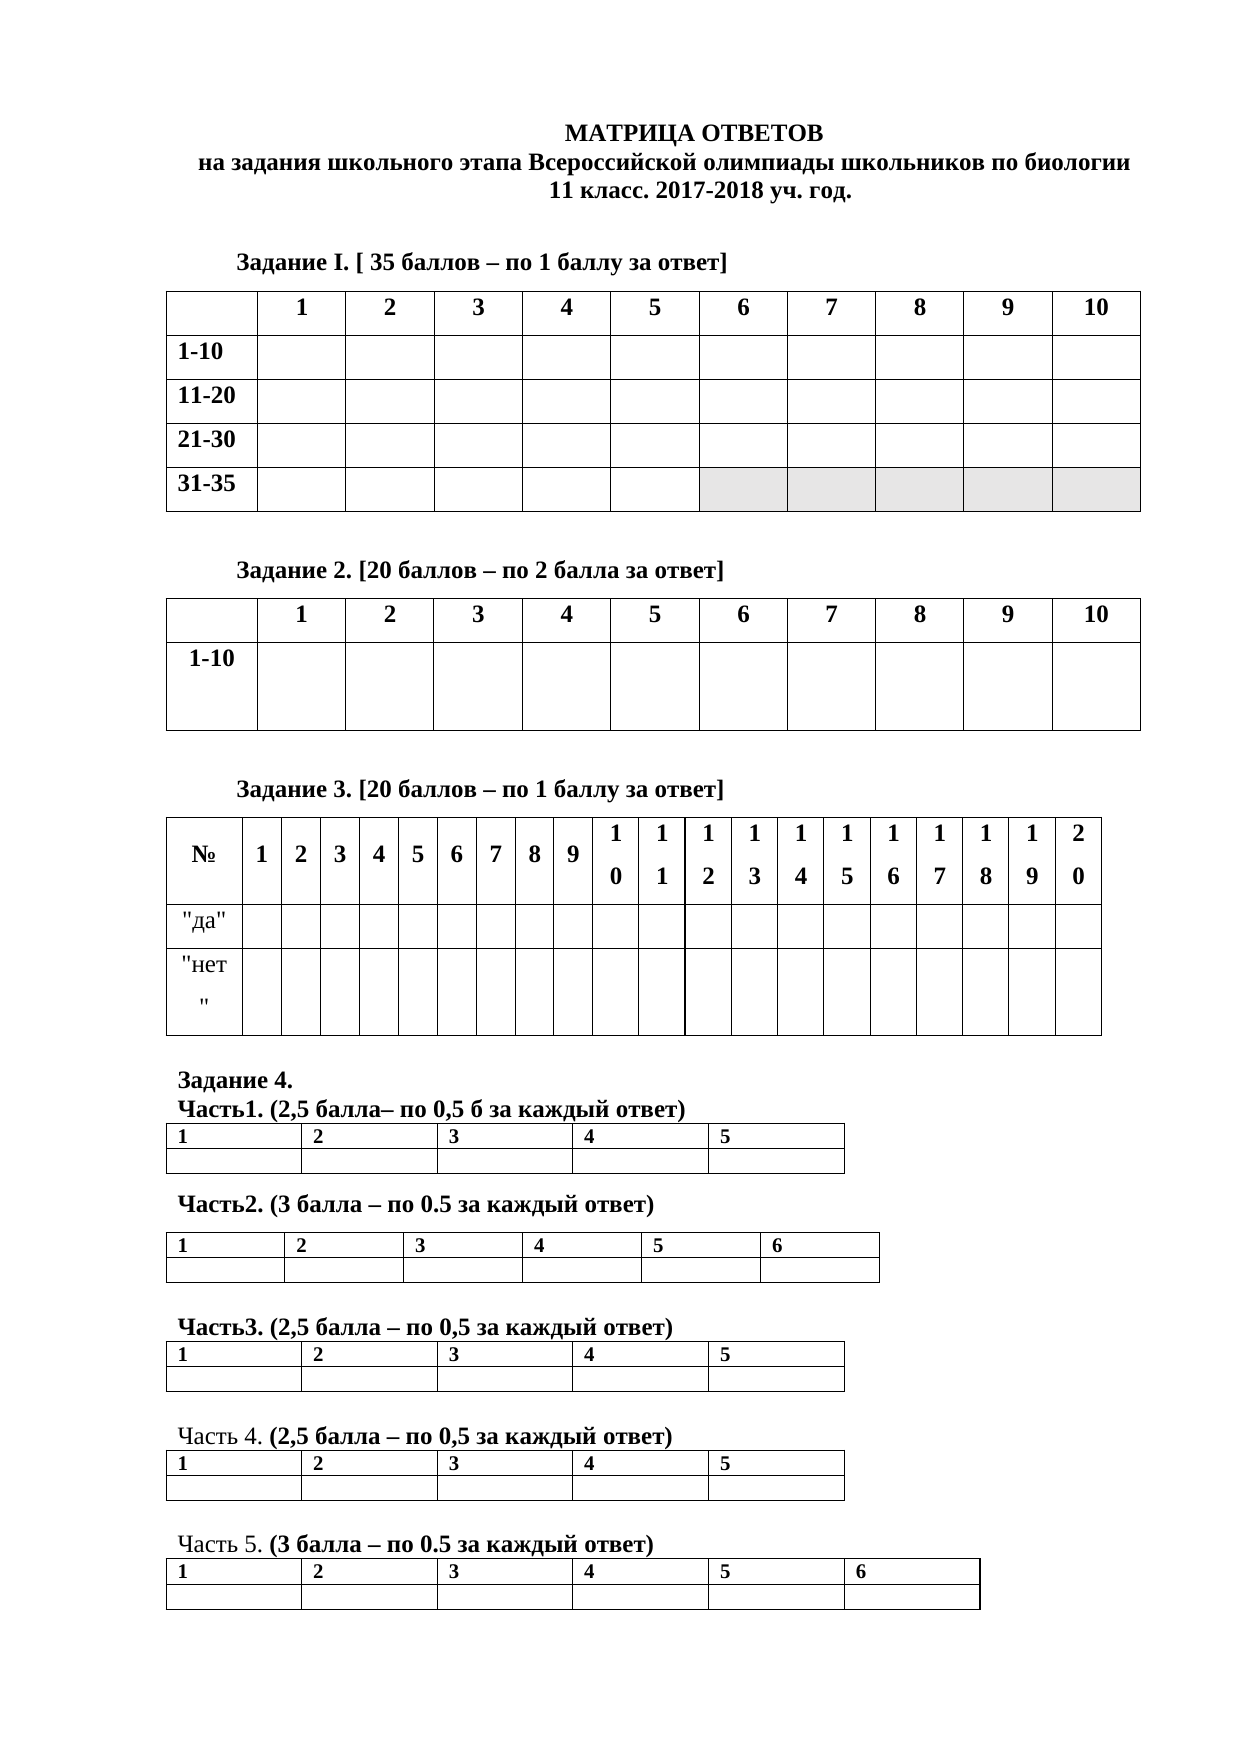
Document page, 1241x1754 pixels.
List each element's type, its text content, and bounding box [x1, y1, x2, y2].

table_header 3 [438, 1559, 572, 1583]
table_header 1 [167, 1451, 301, 1475]
table_cell 11-20 [167, 380, 257, 423]
table_header 3 [438, 1451, 572, 1475]
table_cell [516, 949, 553, 1035]
table_header 12 [686, 818, 731, 904]
table_header 2 [302, 1451, 437, 1475]
table_header 5 [709, 1342, 844, 1366]
table_cell [824, 905, 870, 948]
table_cell [788, 643, 875, 729]
table_header 7 [477, 818, 515, 904]
table_cell [1053, 468, 1140, 511]
table_cell [302, 1149, 437, 1173]
table_cell [1009, 905, 1055, 948]
table_header 18 [963, 818, 1008, 904]
text Задание 2. [20 баллов – по 2 балла за ответ] [177, 555, 1152, 584]
table_cell [778, 949, 823, 1035]
table_cell [523, 468, 610, 511]
table_cell [167, 1476, 301, 1500]
table_header 6 [700, 599, 787, 642]
table_cell [438, 1149, 572, 1173]
table_header 3 [434, 599, 522, 642]
table_cell [435, 424, 522, 467]
table_header 1 [167, 1124, 301, 1148]
table_cell [573, 1149, 708, 1173]
table_cell [700, 424, 787, 467]
table_cell [438, 905, 476, 948]
table_cell [346, 424, 434, 467]
table_cell [435, 468, 522, 511]
table_cell [876, 468, 963, 511]
table_cell [1053, 643, 1140, 729]
table_cell [346, 643, 433, 729]
table_header 13 [732, 818, 777, 904]
table_header 2 [346, 292, 434, 335]
table_header 1 [167, 1342, 301, 1366]
table_cell [554, 949, 592, 1035]
table_cell [438, 1367, 572, 1391]
table_header 10 [1053, 292, 1140, 335]
table_cell [788, 336, 875, 379]
table_cell [732, 905, 777, 948]
table_cell [438, 1476, 572, 1500]
table_header 2 [346, 599, 433, 642]
table_header 16 [871, 818, 916, 904]
table_cell [523, 1258, 641, 1282]
table_cell [963, 905, 1008, 948]
table_cell [700, 380, 787, 423]
table_header 4 [523, 292, 610, 335]
table_cell [321, 905, 359, 948]
text Часть1. (2,5 балла– по 0,5 б за каждый ответ) [177, 1094, 1152, 1122]
table_cell [709, 1367, 844, 1391]
table_cell [282, 949, 320, 1035]
table_header 4 [573, 1559, 708, 1583]
table_cell [686, 905, 731, 948]
table_header 8 [516, 818, 553, 904]
table_cell [639, 905, 684, 948]
table_cell [346, 380, 434, 423]
table_header 4 [523, 599, 610, 642]
table_cell [964, 643, 1052, 729]
table_cell [438, 1585, 572, 1608]
table_header 3 [404, 1233, 522, 1257]
table_header 3 [435, 292, 522, 335]
table_cell [523, 643, 610, 729]
table_header 6 [761, 1233, 879, 1257]
table_cell [573, 1367, 708, 1391]
table_cell [434, 643, 522, 729]
table_cell [302, 1476, 437, 1500]
table_cell [917, 949, 962, 1035]
table_header 5 [399, 818, 437, 904]
table_cell [611, 424, 699, 467]
table_cell [778, 905, 823, 948]
text Задание I. [ 35 баллов – по 1 баллу за ответ] [177, 247, 1152, 276]
table_cell [258, 424, 345, 467]
table_cell [788, 424, 875, 467]
table_cell [732, 949, 777, 1035]
table_header 1 [258, 599, 345, 642]
table_header 11 [639, 818, 684, 904]
table_header 2 [285, 1233, 403, 1257]
table_header 5 [642, 1233, 760, 1257]
table_header 1 [167, 1233, 284, 1257]
table_cell [1056, 905, 1101, 948]
table_header 5 [611, 599, 699, 642]
table_header 2 [302, 1124, 437, 1148]
table_header 10 [593, 818, 638, 904]
table_cell "нет" [167, 949, 242, 1035]
table_cell [258, 468, 345, 511]
table_cell [523, 424, 610, 467]
table_cell [258, 336, 345, 379]
table_header 8 [876, 599, 963, 642]
table_header 2 [302, 1342, 437, 1366]
table_cell [639, 949, 684, 1035]
table_cell [258, 380, 345, 423]
table_cell 1-10 [167, 336, 257, 379]
table_cell [611, 380, 699, 423]
table_cell [876, 380, 963, 423]
table_cell [876, 424, 963, 467]
table_cell [824, 949, 870, 1035]
table_cell [709, 1476, 844, 1500]
table_cell [523, 380, 610, 423]
table_cell [302, 1367, 437, 1391]
table_header 8 [876, 292, 963, 335]
table_header 9 [964, 292, 1052, 335]
table_header 5 [709, 1451, 844, 1475]
table_cell 21-30 [167, 424, 257, 467]
table_cell [964, 380, 1052, 423]
table_cell [346, 336, 434, 379]
table_header 17 [917, 818, 962, 904]
table_header 7 [788, 599, 875, 642]
table_header 3 [438, 1124, 572, 1148]
table_header 1 [167, 1559, 301, 1583]
table_cell [523, 336, 610, 379]
table_cell [700, 336, 787, 379]
table_header 9 [964, 599, 1052, 642]
table_cell [285, 1258, 403, 1282]
table_cell [360, 949, 398, 1035]
table_header 14 [778, 818, 823, 904]
table_header 20 [1056, 818, 1101, 904]
table_cell [593, 949, 638, 1035]
table_cell [1009, 949, 1055, 1035]
table_header 4 [523, 1233, 641, 1257]
table_cell [871, 949, 916, 1035]
table_header 5 [611, 292, 699, 335]
table_header 1 [243, 818, 281, 904]
table_cell [258, 643, 345, 729]
table_cell [917, 905, 962, 948]
table_cell [964, 424, 1052, 467]
table_header 2 [302, 1559, 437, 1583]
text МАТРИЦА ответОВ [177, 118, 1152, 147]
table_cell [871, 905, 916, 948]
table_cell [573, 1476, 708, 1500]
table_cell 1-10 [167, 643, 257, 729]
table_header 5 [709, 1124, 844, 1148]
table_cell [554, 905, 592, 948]
table_cell [167, 1149, 301, 1173]
table_cell [167, 1367, 301, 1391]
text Часть3. (2,5 балла – по 0,5 за каждый ответ) [177, 1312, 1152, 1341]
table_header 4 [573, 1342, 708, 1366]
table_cell [477, 949, 515, 1035]
text Часть2. (3 балла – по 0.5 за каждый ответ) [177, 1186, 1152, 1219]
table_cell [404, 1258, 522, 1282]
table_cell [611, 336, 699, 379]
table_cell 31-35 [167, 468, 257, 511]
table_cell [963, 949, 1008, 1035]
table_header 4 [573, 1451, 708, 1475]
table_cell [243, 905, 281, 948]
table_cell [167, 1585, 301, 1608]
table_cell [435, 380, 522, 423]
table_cell [709, 1585, 844, 1608]
text Часть 4. (2,5 балла – по 0,5 за каждый ответ) [177, 1421, 1152, 1449]
table_header 10 [1053, 599, 1140, 642]
table_cell [435, 336, 522, 379]
text Часть 5. (3 балла – по 0.5 за каждый ответ) [177, 1529, 1152, 1558]
table_cell [709, 1149, 844, 1173]
table_header 7 [788, 292, 875, 335]
text на задания школьного этапа Всероссийской олимпиады школьников по биологии [177, 147, 1152, 176]
table_cell [788, 468, 875, 511]
table_header 4 [360, 818, 398, 904]
table_cell [302, 1585, 437, 1608]
table_cell [346, 468, 434, 511]
table_cell [788, 380, 875, 423]
table_cell [964, 468, 1052, 511]
table_cell [243, 949, 281, 1035]
table_header 3 [321, 818, 359, 904]
table_cell [438, 949, 476, 1035]
table_cell [167, 1258, 284, 1282]
table_cell [611, 643, 699, 729]
table_cell [1053, 336, 1140, 379]
table_header 6 [700, 292, 787, 335]
text Задание 4. [177, 1065, 1152, 1094]
table_cell [360, 905, 398, 948]
table_cell [593, 905, 638, 948]
table_header 19 [1009, 818, 1055, 904]
table_cell [1053, 424, 1140, 467]
table_cell [876, 643, 963, 729]
table_cell [282, 905, 320, 948]
table_cell "да" [167, 905, 242, 948]
table_header 2 [282, 818, 320, 904]
table_header 5 [709, 1559, 844, 1583]
table_cell [964, 336, 1052, 379]
table_cell [399, 905, 437, 948]
text Задание 3. [20 баллов – по 1 баллу за ответ] [177, 774, 1152, 802]
table_cell [642, 1258, 760, 1282]
table_cell [1053, 380, 1140, 423]
table_cell [686, 949, 731, 1035]
table_header 6 [438, 818, 476, 904]
table_cell [700, 468, 787, 511]
table_cell [761, 1258, 879, 1282]
table_header 15 [824, 818, 870, 904]
table_header 3 [438, 1342, 572, 1366]
table_header 4 [573, 1124, 708, 1148]
table_cell [477, 905, 515, 948]
table_cell [611, 468, 699, 511]
table_cell [399, 949, 437, 1035]
table_cell [700, 643, 787, 729]
table_header 9 [554, 818, 592, 904]
table_cell [845, 1585, 979, 1608]
table_cell [516, 905, 553, 948]
table_header 6 [845, 1559, 979, 1583]
table_header № [167, 818, 242, 904]
text 11 класс. 2017-2018 уч. год. [177, 176, 1152, 204]
table_header [167, 599, 257, 642]
table_cell [573, 1585, 708, 1608]
table_header [167, 292, 257, 335]
table_cell [1056, 949, 1101, 1035]
table_cell [321, 949, 359, 1035]
table_cell [876, 336, 963, 379]
table_header 1 [258, 292, 345, 335]
